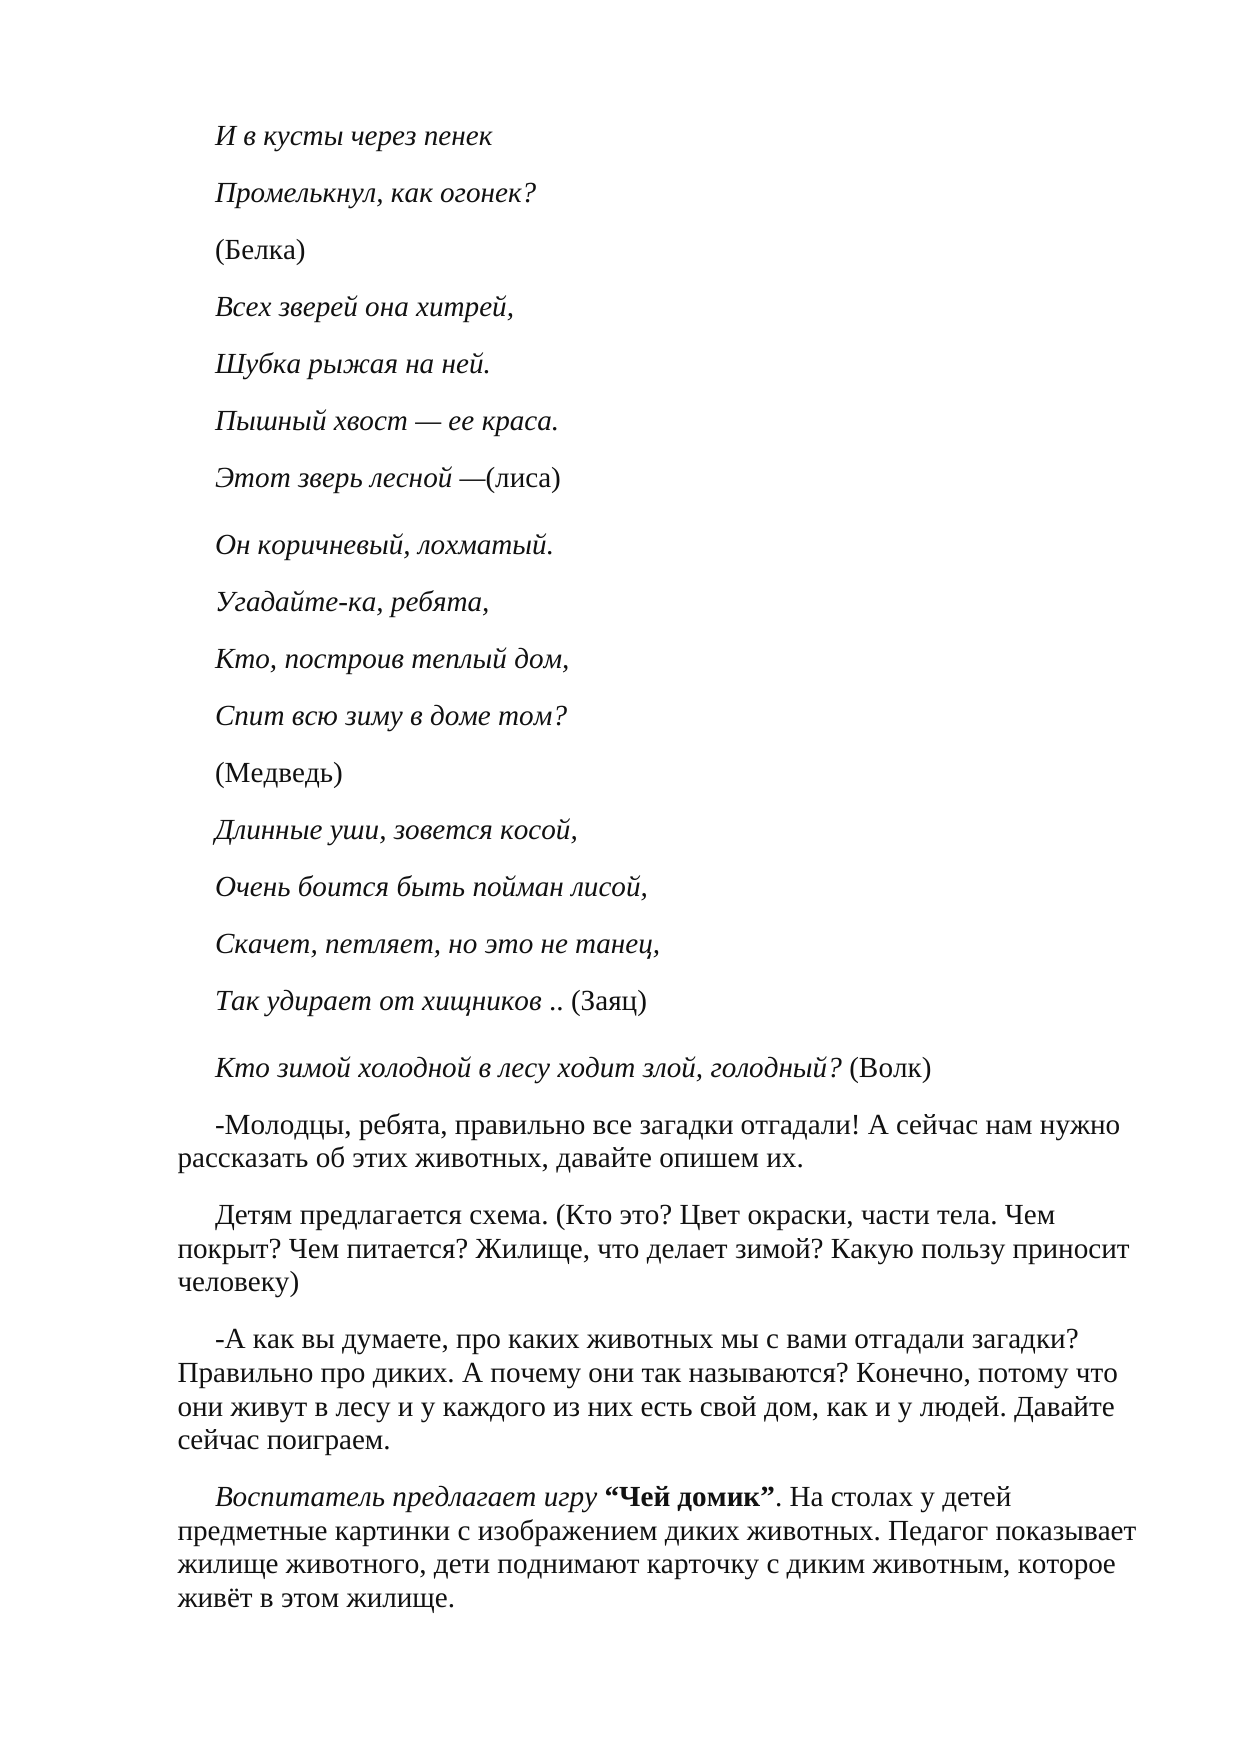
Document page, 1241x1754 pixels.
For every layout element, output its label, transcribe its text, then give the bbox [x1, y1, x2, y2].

text Длинные уши, зовется косой, [177, 812, 1152, 846]
text Так удирает от хищников .. (Заяц) [177, 983, 1152, 1016]
text Пышный хвост — ее краса. [177, 403, 1152, 437]
text (Белка) [177, 232, 1152, 266]
text Этот зверь лесной —(лиса) [177, 460, 1152, 493]
text Шубка рыжая на ней. [177, 346, 1152, 379]
text Он коричневый, лохматый. [177, 527, 1152, 561]
text Промелькнул, как огонек? [177, 175, 1152, 209]
text Скачет, петляет, но это не танец, [177, 926, 1152, 959]
text Детям предлагается схема. (Кто это? Цвет окраски, части тела. Чем покрыт? Чем питается? Жилище, что делает зимой? Какую пользу приносит человеку) [177, 1197, 1152, 1298]
text (Медведь) [177, 755, 1152, 788]
text Кто зимой холодной в лесу ходит злой, голодный? (Волк) [177, 1050, 1152, 1083]
text -Молодцы, ребята, правильно все загадки отгадали! А сейчас нам нужно рассказать об этих животных, давайте опишем их. [177, 1107, 1152, 1174]
text Спит всю зиму в доме том? [177, 698, 1152, 732]
text -А как вы думаете, про каких животных мы с вами отгадали загадки? Правильно про диких. А почему они так называются? Конечно, потому что они живут в лесу и у каждого из них есть свой дом, как и у людей. Давайте сейчас поиграем. [177, 1322, 1152, 1456]
text Угадайте-ка, ребята, [177, 584, 1152, 618]
text Всех зверей она хитрей, [177, 289, 1152, 323]
text Очень боится быть пойман лисой, [177, 869, 1152, 902]
text Кто, построив теплый дом, [177, 641, 1152, 674]
text Воспитатель предлагает игру “Чей домик”. На столах у детей предметные картинки с изображением диких животных. Педагог показывает жилище животного, дети поднимают карточку с диким животным, которое живёт в этом жилище. [177, 1479, 1152, 1613]
text И в кусты через пенек [177, 118, 1152, 152]
